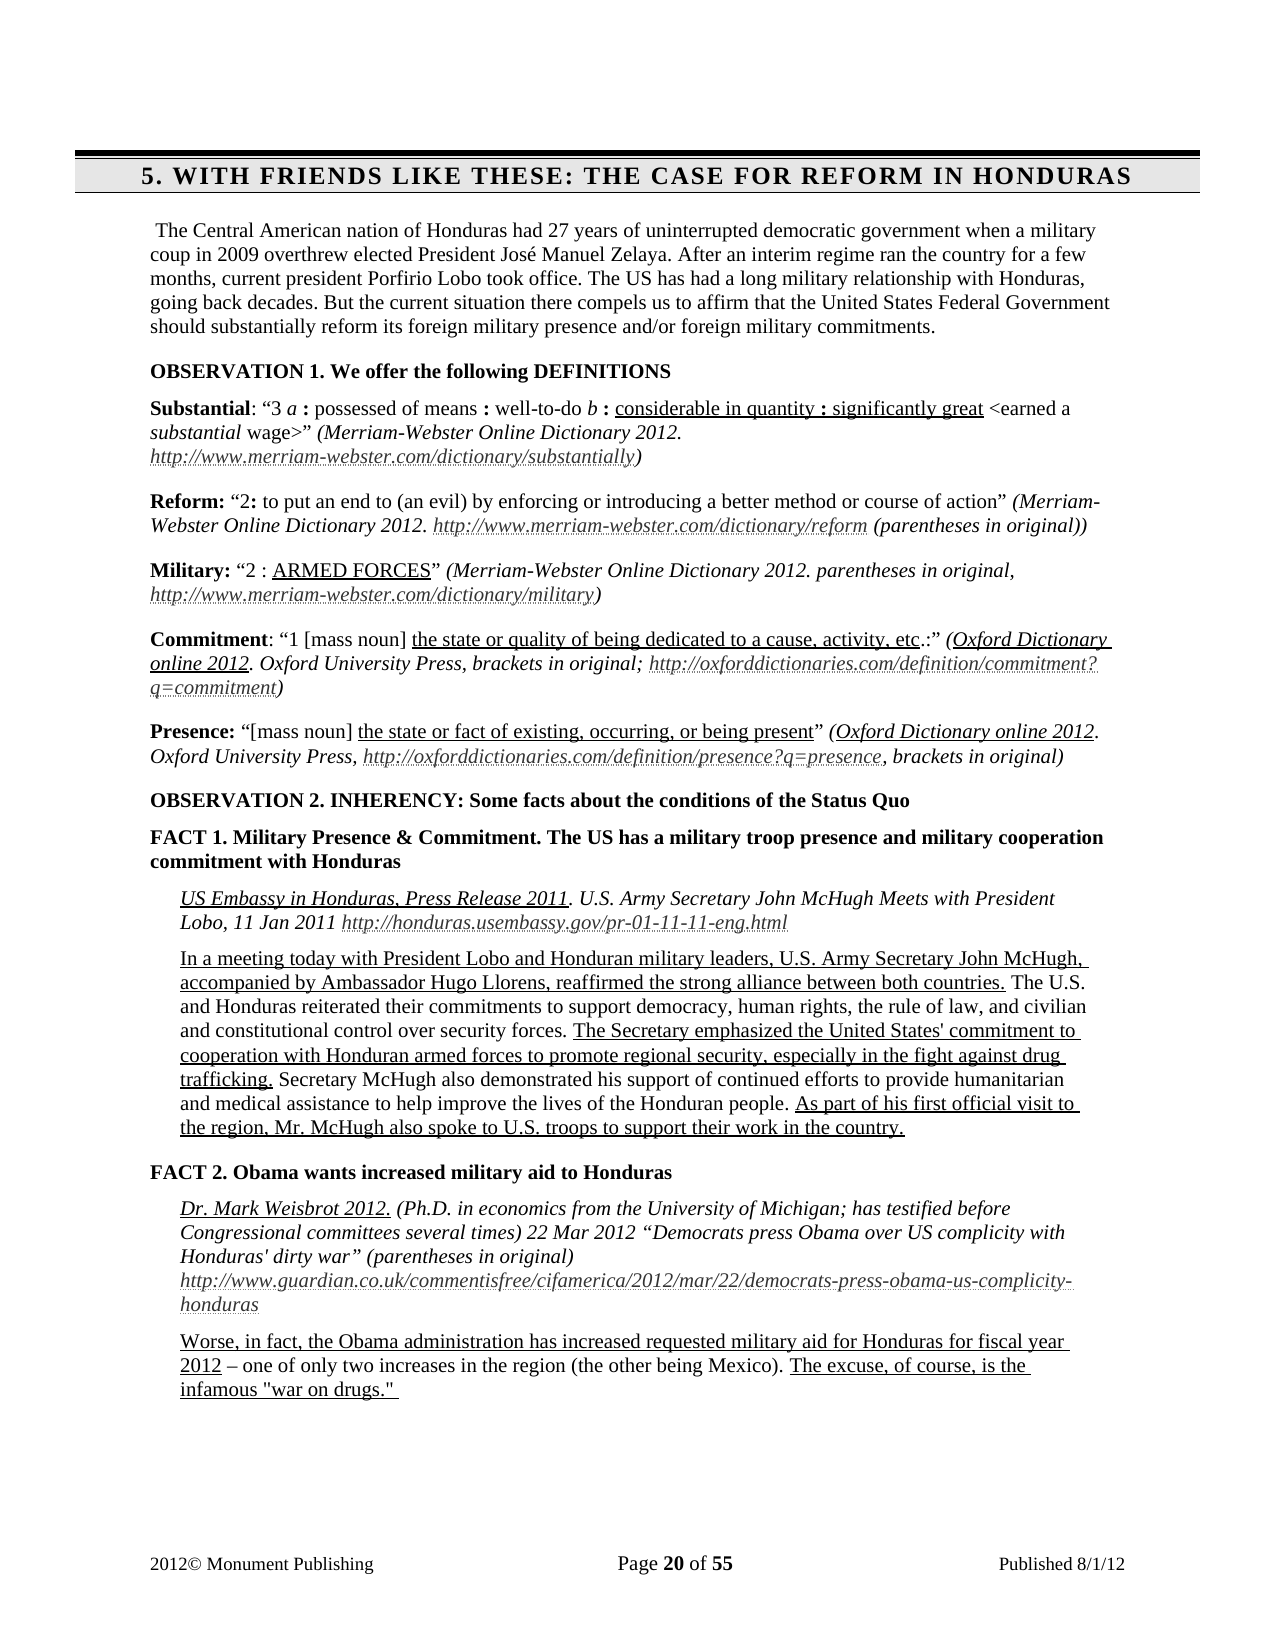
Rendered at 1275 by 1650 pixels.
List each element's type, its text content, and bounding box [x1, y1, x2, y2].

text Commitment: “1 [mass noun] the state or quality of being dedicated to a cause, activity, etc.:” (Oxford Dictionary online 2012. Oxford University Press, brackets in original; http://oxforddictionaries.com/definition/commitment?q=commitment) [150, 626, 1125, 699]
text OBSERVATION 1. We offer the following DEFINITIONS [150, 359, 1125, 383]
text OBSERVATION 2. INHERENCY: Some facts about the conditions of the Status Quo [150, 788, 1125, 812]
text Worse, in fact, the Obama administration has increased requested military aid for Honduras for fiscal year 2012 – one of only two increases in the region (the other being Mexico). The excuse, of course, is the infamous "war on drugs." [180, 1329, 1095, 1401]
text Reform: “2: to put an end to (an evil) by enforcing or introducing a better method or course of action” (Merriam-Webster Online Dictionary 2012. http://www.merriam-webster.com/dictionary/reform (parentheses in original)) [150, 488, 1125, 537]
text Dr. Mark Weisbrot 2012. (Ph.D. in economics from the University of Michigan; has testified before Congressional committees several times) 22 Mar 2012 “Democrats press Obama over US complicity with Honduras' dirty war” (parentheses in original) http://www.guardian.co.uk/commentisfree/cifamerica/2012/mar/22/democrats-press-obama-us-complicity-honduras [180, 1196, 1095, 1316]
text FACT 2. Obama wants increased military aid to Honduras [150, 1159, 1125, 1184]
subtitle 5. WITH FRIENDS LIKE THESE: THE CASE FOR REFORM IN HONDURAS [75, 159, 1200, 192]
text Presence: “[mass noun] the state or fact of existing, occurring, or being present” (Oxford Dictionary online 2012. Oxford University Press, http://oxforddictionaries.com/definition/presence?q=presence, brackets in original) [150, 719, 1125, 768]
text FACT 1. Military Presence & Commitment. The US has a military troop presence and military cooperation commitment with Honduras [150, 825, 1125, 873]
text US Embassy in Honduras, Press Release 2011. U.S. Army Secretary John McHugh Meets with President Lobo, 11 Jan 2011 http://honduras.usembassy.gov/pr-01-11-11-eng.html [180, 886, 1095, 934]
text Military: “2 : ARMED FORCES” (Merriam-Webster Online Dictionary 2012. parentheses in original, http://www.merriam-webster.com/dictionary/military) [150, 557, 1125, 606]
text The Central American nation of Honduras had 27 years of uninterrupted democratic government when a military coup in 2009 overthrew elected President José Manuel Zelaya. After an interim regime ran the country for a few months, current president Porfirio Lobo took office. The US has had a long military relationship with Honduras, going back decades. But the current situation there compels us to affirm that the United States Federal Government should substantially reform its foreign military presence and/or foreign military commitments. [150, 218, 1125, 338]
text In a meeting today with President Lobo and Honduran military leaders, U.S. Army Secretary John McHugh, accompanied by Ambassador Hugo Llorens, reaffirmed the strong alliance between both countries. The U.S. and Honduras reiterated their commitments to support democracy, human rights, the rule of law, and civilian and constitutional control over security forces. The Secretary emphasized the United States' commitment to cooperation with Honduran armed forces to promote regional security, especially in the fight against drug trafficking. Secretary McHugh also demonstrated his support of continued efforts to provide humanitarian and medical assistance to help improve the lives of the Honduran people. As part of his first official visit to the region, Mr. McHugh also spoke to U.S. troops to support their work in the country. [180, 946, 1095, 1139]
text Substantial: “3 a : possessed of means : well-to-do b : considerable in quantity : significantly great <earned a substantial wage>” (Merriam-Webster Online Dictionary 2012. http://www.merriam-webster.com/dictionary/substantially) [150, 396, 1125, 468]
